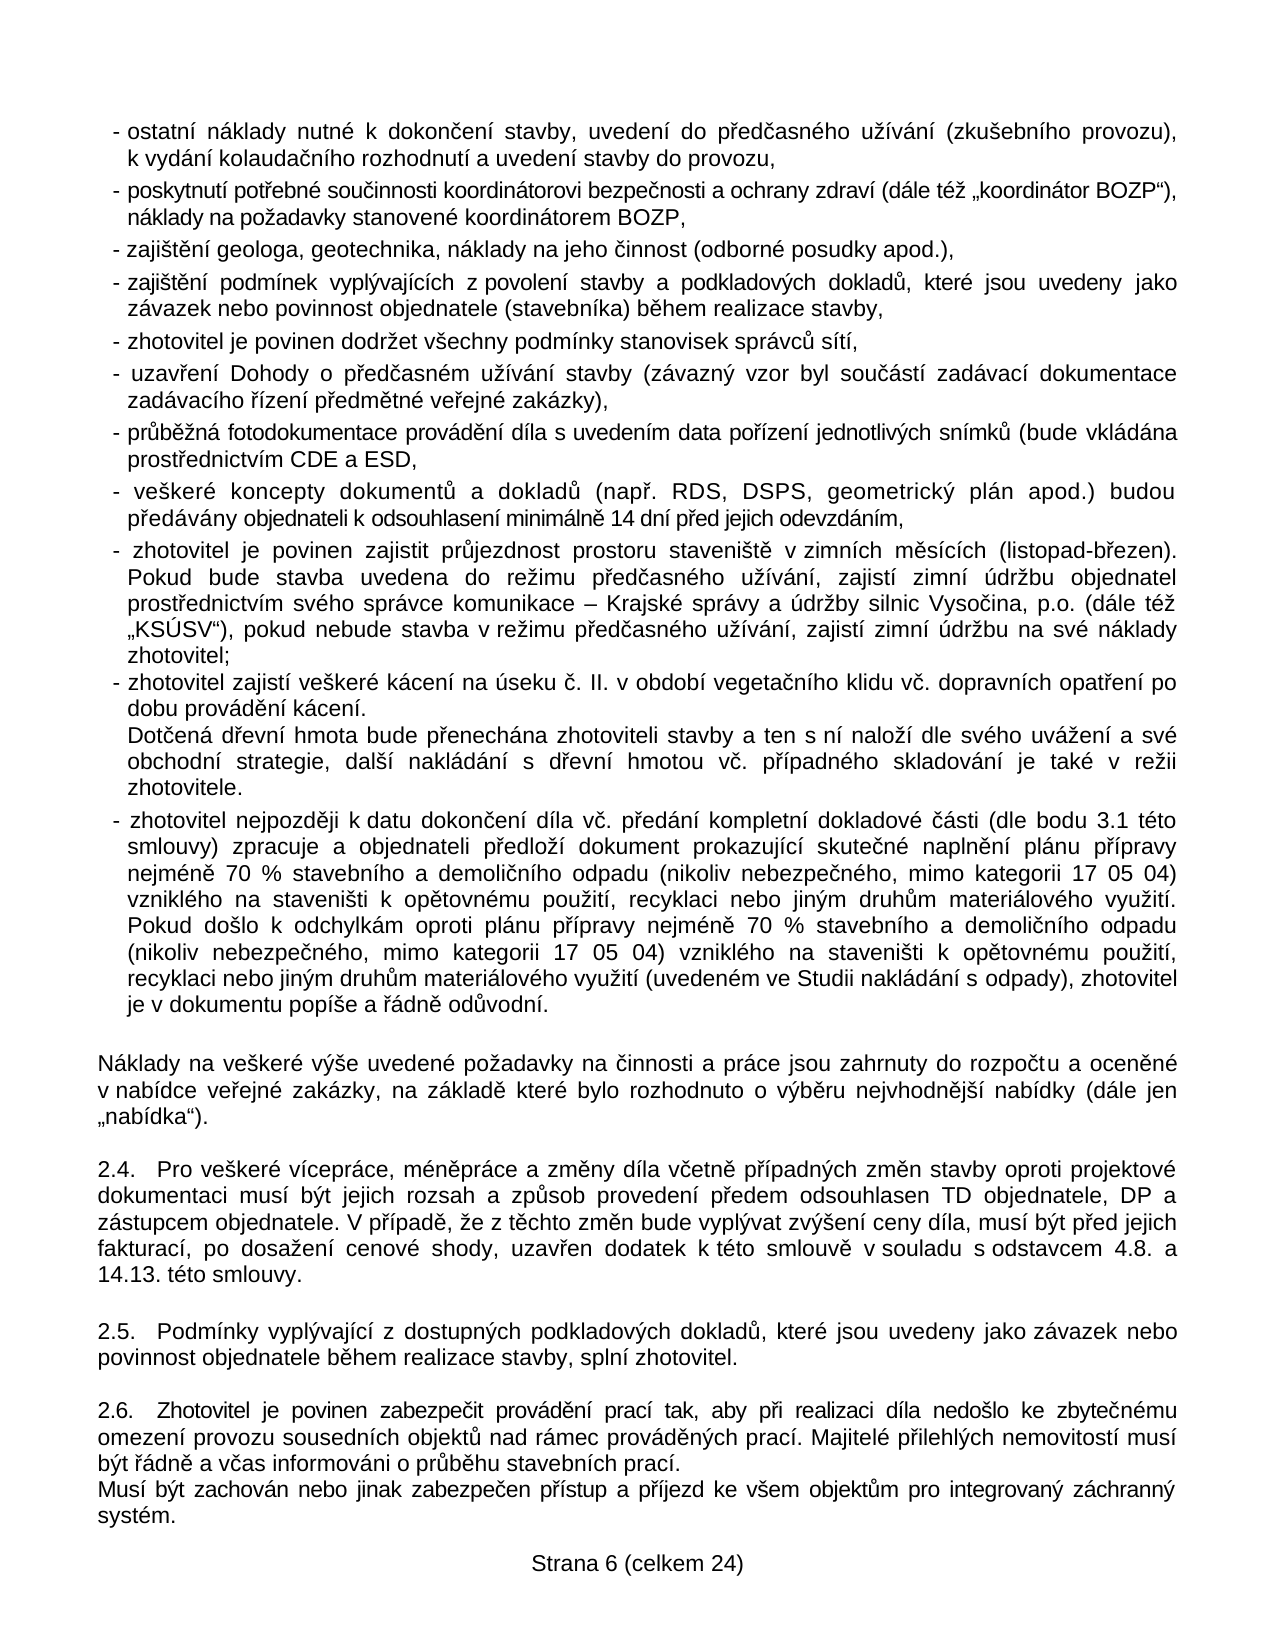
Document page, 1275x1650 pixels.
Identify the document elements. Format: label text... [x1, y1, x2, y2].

text - uzavření Dohody o předčasném užívání stavby (závazný vzor byl součástí zadávací dokumentace zadávacího řízení předmětné veřejné zakázky), [112, 360, 1177, 413]
list Podmínky vyplývající z dostupných podkladových dokladů, které jsou uvedeny jako závazek nebo povinnost objednatele během realizace stavby, splní zhotovitel. [97, 1318, 1177, 1371]
text - průběžná fotodokumentace provádění díla s uvedením data pořízení jednotlivých snímků (bude vkládána prostřednictvím CDE a ESD, [112, 419, 1177, 472]
text - zhotovitel zajistí veškeré kácení na úseku č. II. v období vegetačního klidu vč. dopravních opatření po dobu provádění kácení. [112, 669, 1177, 722]
text - zhotovitel je povinen zajistit průjezdnost prostoru staveniště v zimních měsících (listopad-březen). Pokud bude stavba uvedena do režimu předčasného užívání, zajistí zimní údržbu objednatel prostřednictvím svého správce komunikace – Krajské správy a údržby silnic Vysočina, p.o. (dále též „KSÚSV“), pokud nebude stavba v režimu předčasného užívání, zajistí zimní údržbu na své náklady zhotovitel; [112, 537, 1177, 669]
title Náklady na veškeré výše uvedené požadavky na činnosti a práce jsou zahrnuty do rozpočtu a oceněné v nabídce veřejné zakázky, na základě které bylo rozhodnuto o výběru nejvhodnější nabídky (dále jen „nabídka“). [97, 1050, 1177, 1129]
text - veškeré koncepty dokumentů a dokladů (např. RDS, DSPS, geometrický plán apod.) budou předávány objednateli k odsouhlasení minimálně 14 dní před jejich odevzdáním, [112, 478, 1177, 531]
text - zajištění geologa, geotechnika, náklady na jeho činnost (odborné posudky apod.), [112, 236, 1177, 262]
text Dotčená dřevní hmota bude přenechána zhotoviteli stavby a ten s ní naloží dle svého uvážení a své obchodní strategie, další nakládání s dřevní hmotou vč. případného skladování je také v režii zhotovitele. [127, 722, 1177, 801]
text - ostatní náklady nutné k dokončení stavby, uvedení do předčasného užívání (zkušebního provozu), k vydání kolaudačního rozhodnutí a uvedení stavby do provozu, [112, 118, 1177, 171]
text - zajištění podmínek vyplývajících z povolení stavby a podkladových dokladů, které jsou uvedeny jako závazek nebo povinnost objednatele (stavebníka) během realizace stavby, [112, 269, 1177, 321]
list Pro veškeré vícepráce, méněpráce a změny díla včetně případných změn stavby oproti projektové dokumentaci musí být jejich rozsah a způsob provedení předem odsouhlasen TD objednatele, DP a zástupcem objednatele. V případě, že z těchto změn bude vyplývat zvýšení ceny díla, musí být před jejich fakturací, po dosažení cenové shody, uzavřen dodatek k této smlouvě v souladu s odstavcem 4.8. a 14.13. této smlouvy. [97, 1156, 1177, 1287]
text - poskytnutí potřebné součinnosti koordinátorovi bezpečnosti a ochrany zdraví (dále též „koordinátor BOZP“), náklady na požadavky stanovené koordinátorem BOZP, [112, 177, 1177, 230]
list zhotovitel je povinen dodržet všechny podmínky stanovisek správců sítí, [112, 328, 1177, 354]
text Musí být zachován nebo jinak zabezpečen přístup a příjezd ke všem objektům pro integrovaný záchranný systém. [97, 1476, 1177, 1529]
list Zhotovitel je povinen zabezpečit provádění prací tak, aby při realizaci díla nedošlo ke zbytečnému omezení provozu sousedních objektů nad rámec prováděných prací. Majitelé přilehlých nemovitostí musí být řádně a včas informováni o průběhu stavebních prací. [97, 1397, 1177, 1476]
text - zhotovitel nejpozději k datu dokončení díla vč. předání kompletní dokladové části (dle bodu 3.1 této smlouvy) zpracuje a objednateli předloží dokument prokazující skutečné naplnění plánu přípravy nejméně 70 % stavebního a demoličního odpadu (nikoliv nebezpečného, mimo kategorii 17 05 04) vzniklého na staveništi k opětovnému použití, recyklaci nebo jiným druhům materiálového využití. Pokud došlo k odchylkám oproti plánu přípravy nejméně 70 % stavebního a demoličního odpadu (nikoliv nebezpečného, mimo kategorii 17 05 04) vzniklého na staveništi k opětovnému použití, recyklaci nebo jiným druhům materiálového využití (uvedeném ve Studii nakládání s odpady), zhotovitel je v dokumentu popíše a řádně odůvodní. [112, 807, 1177, 1018]
